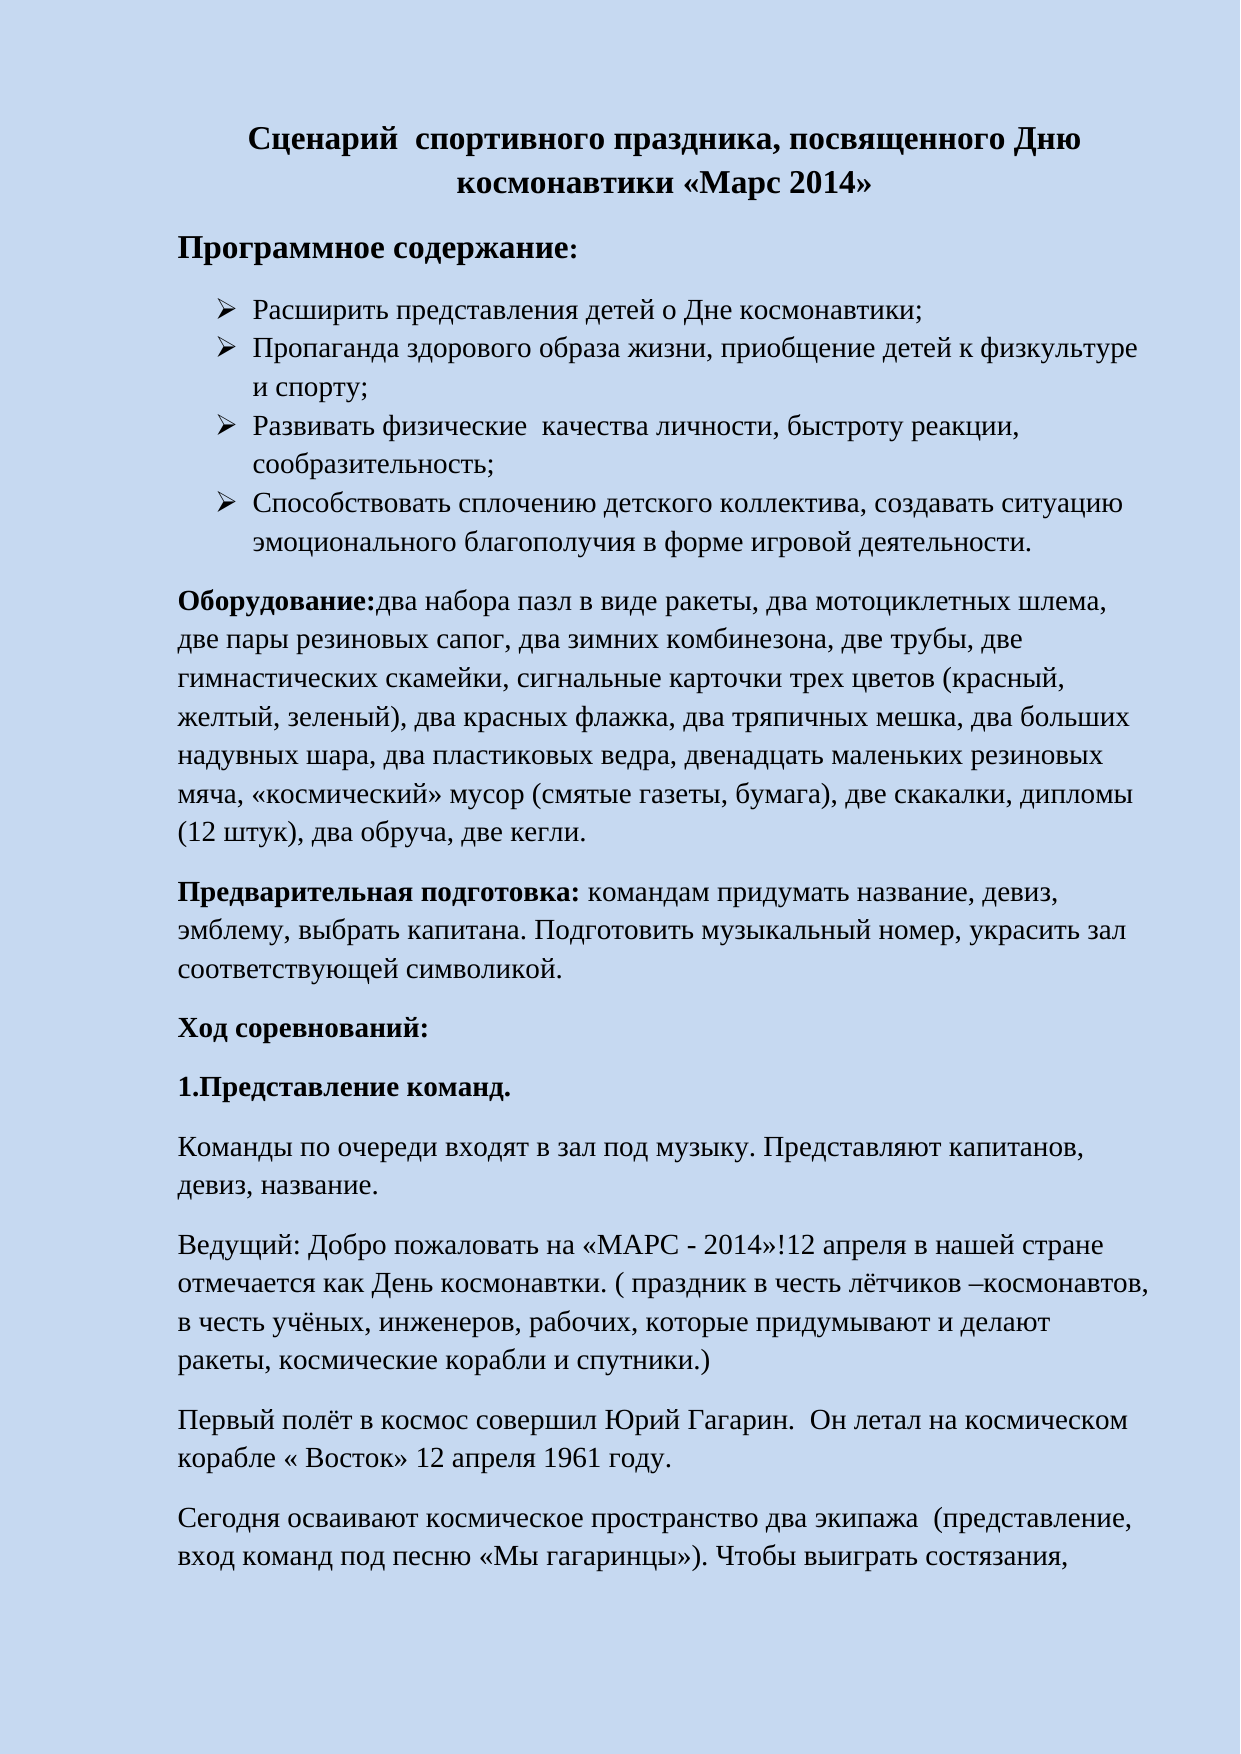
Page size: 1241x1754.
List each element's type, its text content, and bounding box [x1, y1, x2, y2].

text Первый полёт в космос совершил Юрий Гагарин. Он летал на космическом корабле « Восток» 12 апреля 1961 году. [177, 1402, 1152, 1474]
list Способствовать сплочению детского коллектива, создавать ситуацию эмоционального благополучия в форме игровой деятельности. [215, 485, 1152, 557]
text Предварительная подготовка: командам придумать название, девиз, эмблему, выбрать капитана. Подготовить музыкальный номер, украсить зал соответствующей символикой. [177, 874, 1152, 984]
list Пропаганда здорового образа жизни, приобщение детей к физкультуре и спорту; [215, 331, 1152, 403]
text Ход соревнований: [177, 1010, 1152, 1044]
text Сценарий спортивного праздника, посвященного Дню космонавтики «Марс 2014» [177, 118, 1152, 201]
text Ведущий: Добро пожаловать на «МАРС - 2014»!12 апреля в нашей стране отмечается как День космонавтки. ( праздник в честь лётчиков –космонавтов, в честь учёных, инженеров, рабочих, которые придумывают и делают ракеты, космические корабли и спутники.) [177, 1227, 1152, 1376]
text 1.Представление команд. [177, 1069, 1152, 1103]
list Развивать физические качества личности, быстроту реакции, сообразительность; [215, 408, 1152, 480]
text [177, 1500, 1152, 1572]
list Расширить представления детей о Дне космонавтики; [215, 292, 1152, 326]
text Команды по очереди входят в зал под музыку. Представляют капитанов, девиз, название. [177, 1129, 1152, 1201]
text Оборудование:два набора пазл в виде ракеты, два мотоциклетных шлема, две пары резиновых сапог, два зимних комбинезона, две трубы, две гимнастических скамейки, сигнальные карточки трех цветов (красный, желтый, зеленый), два красных флажка, два тряпичных мешка, два больших надувных шара, два пластиковых ведра, двенадцать маленьких резиновых мяча, «космический» мусор (смятые газеты, бумага), две скакалки, дипломы (12 штук), два обруча, две кегли. [177, 583, 1152, 848]
text Программное содержание: [177, 227, 1152, 265]
